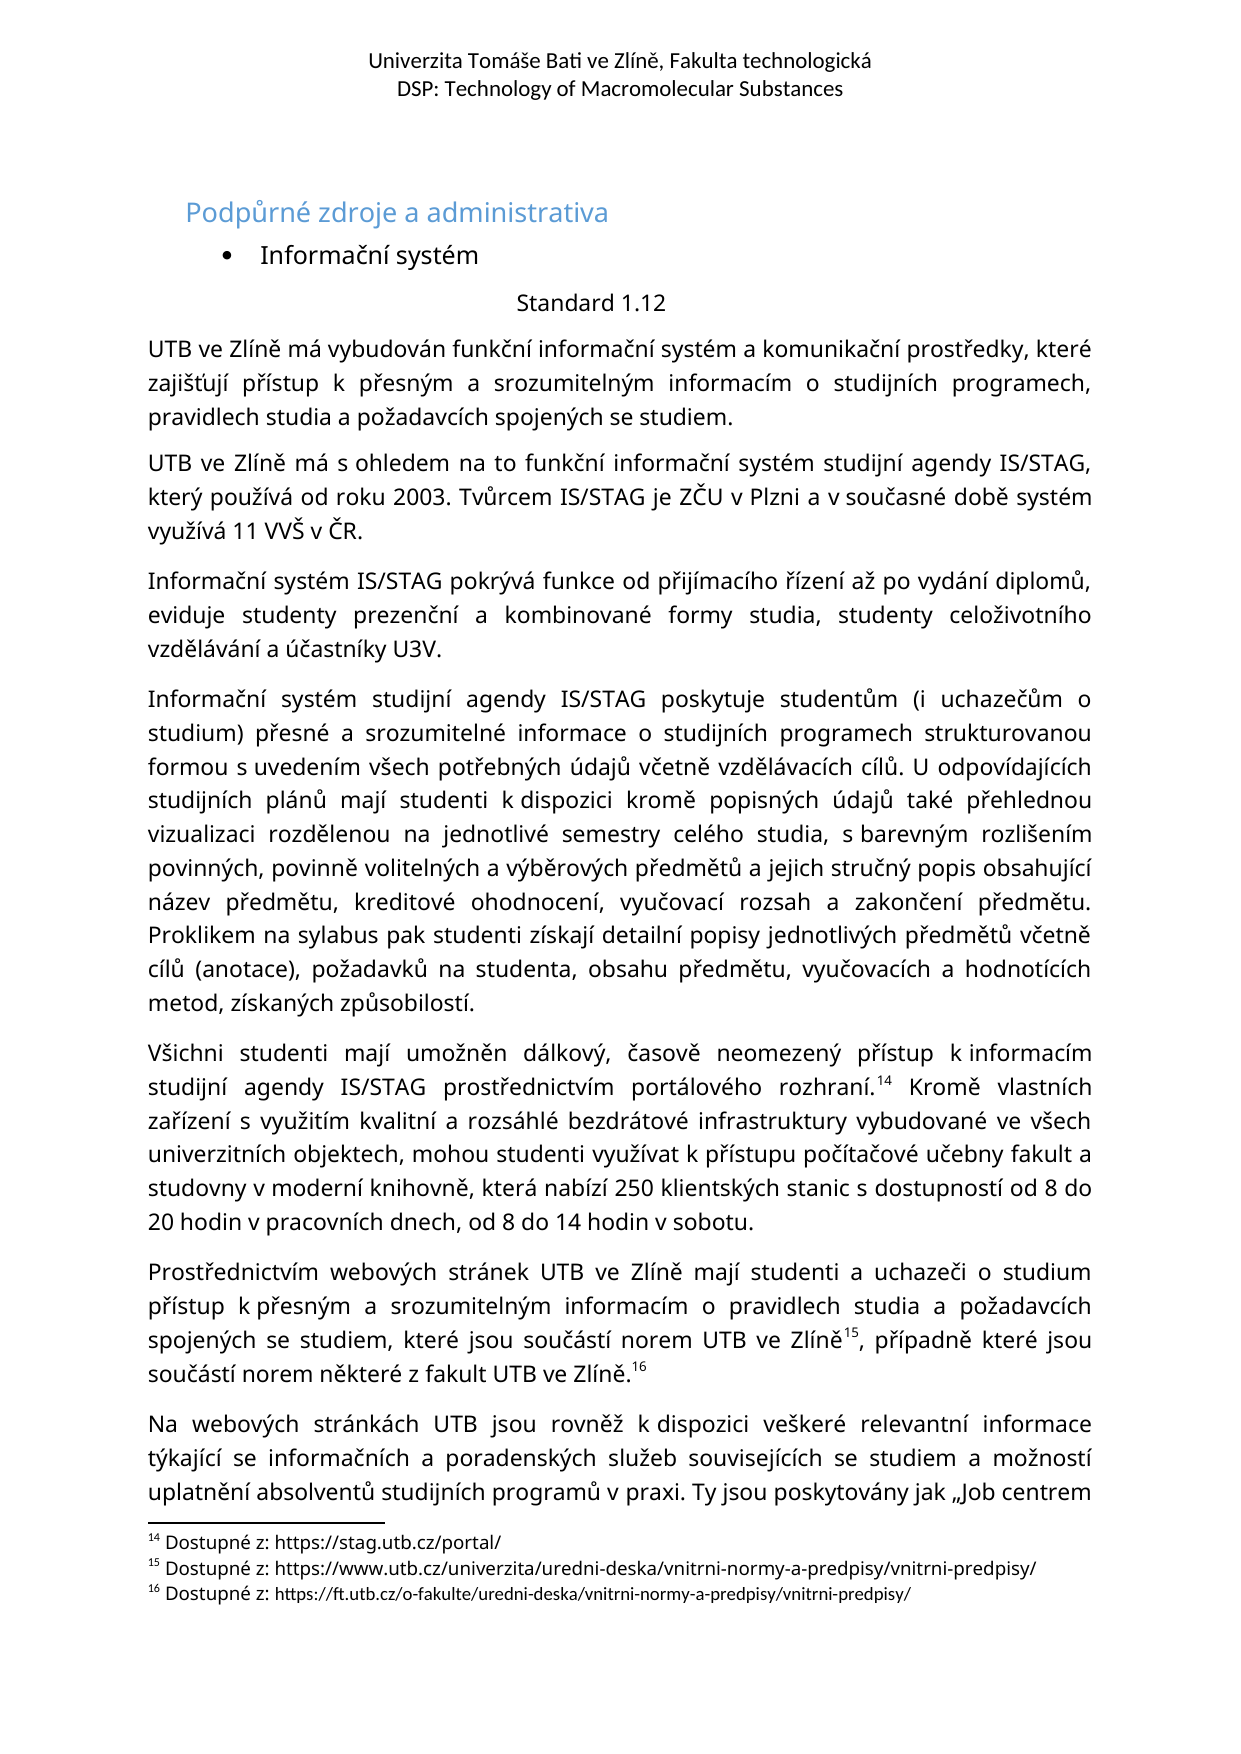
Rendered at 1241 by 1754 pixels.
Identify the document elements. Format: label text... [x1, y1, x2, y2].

text UTB ve Zlíně má s ohledem na to funkční informační systém studijní agendy IS/STAG, který používá od roku 2003. Tvůrcem IS/STAG je ZČU v Plzni a v současné době systém využívá 11 VVŠ v ČR. [148, 447, 1092, 546]
text Informační systém IS/STAG pokrývá funkce od přijímacího řízení až po vydání diplomů, eviduje studenty prezenční a kombinované formy studia, studenty celoživotního vzdělávání a účastníky U3V. [148, 565, 1092, 664]
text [148, 1408, 1092, 1507]
text Standard 1.12 [148, 287, 1092, 318]
text Prostřednictvím webových stránek UTB ve Zlíně mají studenti a uchazeči o studium přístup k přesným a srozumitelným informacím o pravidlech studia a požadavcích spojených se studiem, které jsou součástí norem UTB ve Zlíně, případně které jsou součástí norem některé z fakult UTB ve Zlíně. [148, 1256, 1092, 1389]
text Informační systém studijní agendy IS/STAG poskytuje studentům (i uchazečům o studium) přesné a srozumitelné informace o studijních programech strukturovanou formou s uvedením všech potřebných údajů včetně vzdělávacích cílů. U odpovídajících studijních plánů mají studenti k dispozici kromě popisných údajů také přehlednou vizualizaci rozdělenou na jednotlivé semestry celého studia, s barevným rozlišením povinných, povinně volitelných a výběrových předmětů a jejich stručný popis obsahující název předmětu, kreditové ohodnocení, vyučovací rozsah a zakončení předmětu. Proklikem na sylabus pak studenti získají detailní popisy jednotlivých předmětů včetně cílů (anotace), požadavků na studenta, obsahu předmětu, vyučovacích a hodnotících metod, získaných způsobilostí. [148, 683, 1092, 1018]
text Všichni studenti mají umožněn dálkový, časově neomezený přístup k informacím studijní agendy IS/STAG prostřednictvím portálového rozhraní. Kromě vlastních zařízení s využitím kvalitní a rozsáhlé bezdrátové infrastruktury vybudované ve všech univerzitních objektech, mohou studenti využívat k přístupu počítačové učebny fakult a studovny v moderní knihovně, která nabízí 250 klientských stanic s dostupností od 8 do 20 hodin v pracovních dnech, od 8 do 14 hodin v sobotu. [148, 1037, 1092, 1237]
subtitle Podpůrné zdroje a administrativa [185, 194, 1092, 231]
subtitle Informační systém [223, 238, 1092, 272]
text UTB ve Zlíně má vybudován funkční informační systém a komunikační prostředky, které zajišťují přístup k přesným a srozumitelným informacím o studijních programech, pravidlech studia a požadavcích spojených se studiem. [148, 333, 1092, 432]
